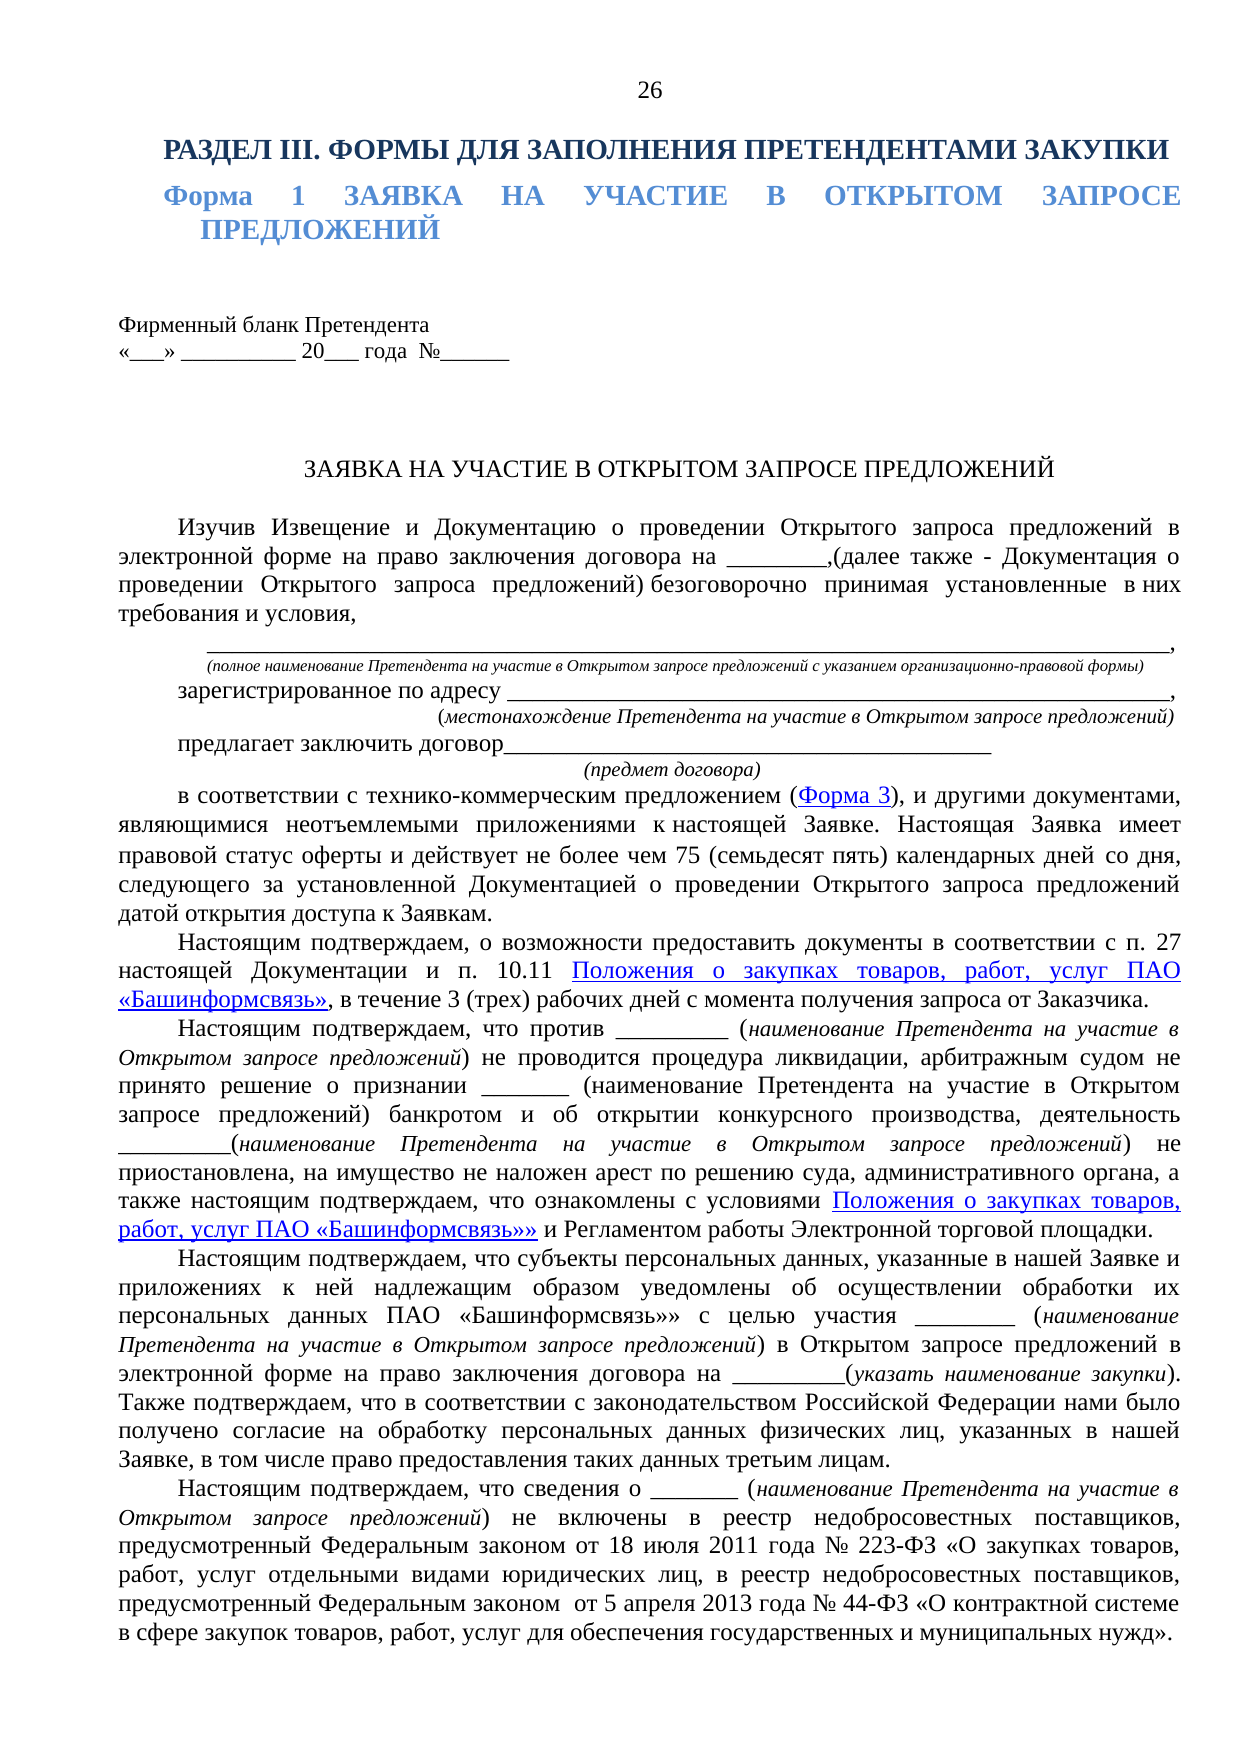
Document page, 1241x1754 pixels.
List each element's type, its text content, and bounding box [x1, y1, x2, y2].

text Настоящим подтверждаем, что против _________ (наименование Претендента на участие в Открытом запросе предложений) не проводится процедура ликвидации, арбитражным судом не принято решение о признании _______ (наименование Претендента на участие в Открытом запросе предложений) банкротом и об открытии конкурсного производства, деятельность _________(наименование Претендента на участие в Открытом запросе предложений) не приостановлена, на имущество не наложен арест по решению суда, административного органа, а также настоящим подтверждаем, что ознакомлены с условиями Положения о закупках товаров, работ, услуг ПАО «Башинформсвязь»» и Регламентом работы Электронной торговой площадки. [118, 1013, 1181, 1243]
text Настоящим подтверждаем, что субъекты персональных данных, указанные в нашей Заявке и приложениях к ней надлежащим образом уведомлены об осуществлении обработки их персональных данных ПАО «Башинформсвязь»» с целью участия ________ (наименование Претендента на участие в Открытом запросе предложений) в Открытом запросе предложений в электронной форме на право заключения договора на _________(указать наименование закупки). Также подтверждаем, что в соответствии с законодательством Российской Федерации нами было получено согласие на обработку персональных данных физических лиц, указанных в нашей Заявке, в том числе право предоставления таких данных третьим лицам. [118, 1243, 1181, 1473]
text (местонахождение Претендента на участие в Открытом запросе предложений) [118, 704, 1181, 728]
text зарегистрированное по адресу _____________________________________________________, [118, 675, 1181, 704]
subtitle Форма 1 ЗАЯВКА НА УЧАСТИЕ В ОТКРЫТОМ ЗАПРОСЕ ПРЕДЛОЖЕНИЙ [163, 178, 1181, 246]
text предлагает заключить договор_______________________________________ [118, 728, 1181, 757]
subtitle РАЗДЕЛ III. ФОРМЫ ДЛЯ ЗАПОЛНЕНИЯ ПРЕТЕНДЕНТАМИ ЗАКУПКИ [163, 132, 1181, 166]
text Настоящим подтверждаем, что сведения о _______ (наименование Претендента на участие в Открытом запросе предложений) не включены в реестр недобросовестных поставщиков, предусмотренный Федеральным законом от 18 июля 2011 года № 223-ФЗ «О закупках товаров, работ, услуг отдельными видами юридических лиц, в реестр недобросовестных поставщиков, предусмотренный Федеральным законом от 5 апреля 2013 года № 44-ФЗ «О контрактной системе в сфере закупок товаров, работ, услуг для обеспечения государственных и муниципальных нужд». [118, 1473, 1181, 1646]
text «___» __________ 20___ года №______ [118, 337, 1181, 363]
text ЗАЯВКА НА УЧАСТИЕ В ОТКРЫТОМ ЗАПРОСЕ ПРЕДЛОЖЕНИЙ [118, 454, 1181, 483]
text _____________________________________________________________________________, (полное наименование Претендента на участие в Открытом запросе предложений с указанием организационно-правовой формы) [207, 627, 1181, 675]
text в соответствии с технико-коммерческим предложением (Форма 3), и другими документами, являющимися неотъемлемыми приложениями к настоящей Заявке. Настоящая Заявка имеет правовой статус оферты и действует не более чем 75 (семьдесят пять) календарных дней со дня, следующего за установленной Документацией о проведении Открытого запроса предложений датой открытия доступа к Заявкам. [118, 781, 1181, 927]
text Изучив Извещение и Документацию о проведении Открытого запроса предложений в электронной форме на право заключения договора на ________,(далее также - Документация о проведении Открытого запроса предложений) безоговорочно принимая установленные в них требования и условия, [118, 512, 1181, 627]
text (предмет договора) [118, 757, 1181, 781]
text Настоящим подтверждаем, о возможности предоставить документы в соответствии с п. 27 настоящей Документации и п. 10.11 Положения о закупках товаров, работ, услуг ПАО «Башинформсвязь», в течение 3 (трех) рабочих дней с момента получения запроса от Заказчика. [118, 927, 1181, 1013]
text Фирменный бланк Претендента [118, 311, 1181, 337]
